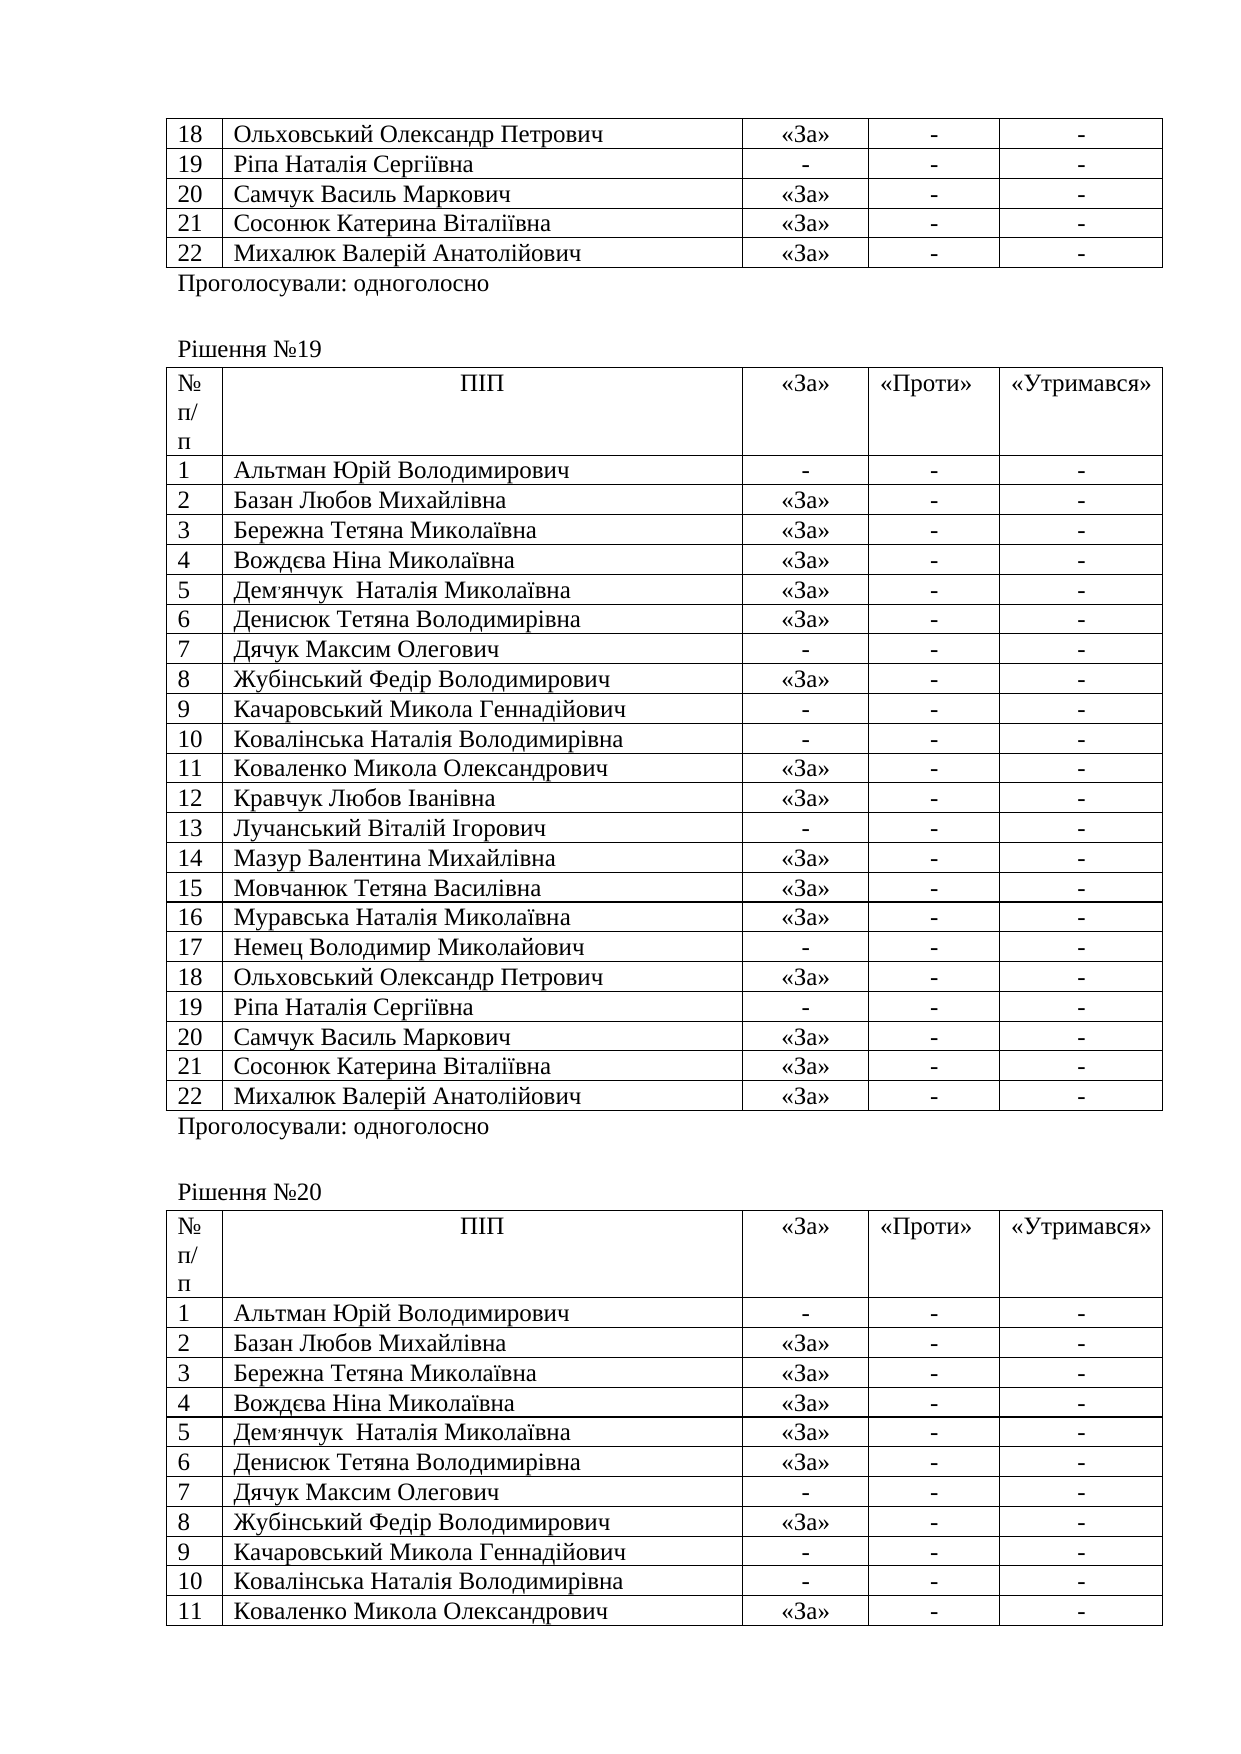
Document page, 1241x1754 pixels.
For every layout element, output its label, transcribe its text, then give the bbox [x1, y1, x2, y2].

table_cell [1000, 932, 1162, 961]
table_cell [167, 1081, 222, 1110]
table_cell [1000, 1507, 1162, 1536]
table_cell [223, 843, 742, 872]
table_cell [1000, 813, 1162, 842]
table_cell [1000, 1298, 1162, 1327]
table_cell - [869, 634, 999, 663]
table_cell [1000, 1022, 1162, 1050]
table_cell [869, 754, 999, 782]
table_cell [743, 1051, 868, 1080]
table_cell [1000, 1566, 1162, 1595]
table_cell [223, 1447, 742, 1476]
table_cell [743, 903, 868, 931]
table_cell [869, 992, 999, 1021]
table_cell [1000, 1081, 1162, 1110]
table_cell - [869, 119, 999, 148]
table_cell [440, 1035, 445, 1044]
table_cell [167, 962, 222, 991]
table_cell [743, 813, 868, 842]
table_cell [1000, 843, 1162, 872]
table_cell - [1000, 634, 1162, 663]
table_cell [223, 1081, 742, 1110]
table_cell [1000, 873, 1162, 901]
table_cell «За» [743, 575, 868, 603]
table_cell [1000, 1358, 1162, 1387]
table_cell Ріпа Наталія Сергіївна [223, 149, 742, 178]
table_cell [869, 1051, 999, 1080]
table_cell Денисюк Тетяна Володимирівна [223, 605, 742, 633]
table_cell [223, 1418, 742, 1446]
table_cell - [743, 634, 868, 663]
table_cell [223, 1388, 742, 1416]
table_cell 18 [167, 119, 222, 148]
table_cell - [1000, 209, 1162, 237]
table_cell Михалюк Валерій Анатолійович [223, 238, 742, 267]
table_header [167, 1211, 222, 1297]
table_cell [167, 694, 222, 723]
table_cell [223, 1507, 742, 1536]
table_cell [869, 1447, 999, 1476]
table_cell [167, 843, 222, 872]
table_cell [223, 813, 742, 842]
table_cell Самчук Василь Маркович [223, 179, 742, 207]
table_cell 6 [167, 605, 222, 633]
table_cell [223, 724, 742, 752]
table_cell - [1000, 119, 1162, 148]
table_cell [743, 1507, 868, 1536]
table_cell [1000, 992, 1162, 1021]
table_cell «За» [743, 238, 868, 267]
table_cell Базан Любов Михайлівна [223, 485, 742, 514]
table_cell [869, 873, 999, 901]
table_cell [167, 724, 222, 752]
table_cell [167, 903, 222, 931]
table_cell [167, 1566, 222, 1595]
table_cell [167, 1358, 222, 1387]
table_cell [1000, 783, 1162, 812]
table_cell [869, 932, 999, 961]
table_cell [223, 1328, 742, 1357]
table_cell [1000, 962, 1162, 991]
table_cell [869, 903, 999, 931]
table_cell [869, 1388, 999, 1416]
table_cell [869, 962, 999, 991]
table_cell 22 [167, 238, 222, 267]
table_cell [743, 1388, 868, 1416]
table_cell Дячук Максим Олегович [223, 634, 742, 663]
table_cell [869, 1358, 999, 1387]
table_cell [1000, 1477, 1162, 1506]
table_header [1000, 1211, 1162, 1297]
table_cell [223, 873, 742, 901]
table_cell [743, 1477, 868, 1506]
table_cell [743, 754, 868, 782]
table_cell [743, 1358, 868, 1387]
table_cell - [743, 456, 868, 484]
table_cell - [869, 515, 999, 544]
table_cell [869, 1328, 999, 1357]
table_cell «За» [743, 119, 868, 148]
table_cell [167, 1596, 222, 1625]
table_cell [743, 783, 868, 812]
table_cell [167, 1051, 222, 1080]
table_cell Альтман Юрій Володимирович [223, 456, 742, 484]
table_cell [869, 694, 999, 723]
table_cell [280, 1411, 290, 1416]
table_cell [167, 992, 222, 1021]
table_cell - [869, 238, 999, 267]
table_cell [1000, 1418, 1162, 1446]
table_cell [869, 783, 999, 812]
table_cell 19 [167, 149, 222, 178]
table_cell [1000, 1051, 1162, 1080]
table_cell - [1000, 515, 1162, 544]
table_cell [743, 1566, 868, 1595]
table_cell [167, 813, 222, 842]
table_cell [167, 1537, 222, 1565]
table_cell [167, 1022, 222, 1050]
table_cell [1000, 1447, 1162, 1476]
table_cell Жубінський Федір Володимирович [223, 664, 742, 693]
table_header «Проти» [869, 368, 999, 454]
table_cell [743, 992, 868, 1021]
table_cell 1 [167, 456, 222, 484]
table_cell 4 [167, 545, 222, 574]
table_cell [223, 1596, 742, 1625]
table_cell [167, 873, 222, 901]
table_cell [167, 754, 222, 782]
table_cell - [1000, 575, 1162, 603]
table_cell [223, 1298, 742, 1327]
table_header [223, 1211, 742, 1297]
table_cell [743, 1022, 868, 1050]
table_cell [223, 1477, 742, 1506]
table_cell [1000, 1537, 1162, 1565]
table_cell «За» [743, 209, 868, 237]
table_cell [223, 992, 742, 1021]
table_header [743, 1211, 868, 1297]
table_cell Вождєва Ніна Миколаївна [223, 545, 742, 574]
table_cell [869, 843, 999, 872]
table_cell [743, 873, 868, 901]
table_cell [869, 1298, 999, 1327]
table_cell «За» [743, 179, 868, 207]
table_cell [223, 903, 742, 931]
table_cell - [1000, 605, 1162, 633]
table_cell 7 [167, 634, 222, 663]
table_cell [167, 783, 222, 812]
table_cell Ольховський Олександр Петрович [223, 119, 742, 148]
table_cell 2 [167, 485, 222, 514]
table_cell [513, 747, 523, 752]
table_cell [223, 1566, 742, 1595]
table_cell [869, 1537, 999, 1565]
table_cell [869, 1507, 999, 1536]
table_header № п/п [167, 368, 222, 454]
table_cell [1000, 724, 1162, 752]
table_cell 20 [167, 179, 222, 207]
table_cell - [869, 209, 999, 237]
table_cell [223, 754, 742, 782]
table_header «За» [743, 368, 868, 454]
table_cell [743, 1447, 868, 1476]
table_cell - [1000, 485, 1162, 514]
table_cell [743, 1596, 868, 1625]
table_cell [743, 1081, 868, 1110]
table_cell Сосонюк Катерина Віталіївна [223, 209, 742, 237]
table_cell 3 [167, 515, 222, 544]
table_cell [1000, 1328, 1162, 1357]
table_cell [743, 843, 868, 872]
table_cell 5 [167, 575, 222, 603]
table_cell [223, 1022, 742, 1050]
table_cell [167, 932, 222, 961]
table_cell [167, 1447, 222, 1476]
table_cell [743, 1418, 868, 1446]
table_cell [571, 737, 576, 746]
table_cell - [869, 149, 999, 178]
table_cell - [869, 179, 999, 207]
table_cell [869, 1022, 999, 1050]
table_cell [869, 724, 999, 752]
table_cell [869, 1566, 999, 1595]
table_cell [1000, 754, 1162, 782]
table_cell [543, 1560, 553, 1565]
table_cell - [1000, 238, 1162, 267]
table_cell 8 [167, 664, 222, 693]
table_cell «За» [743, 485, 868, 514]
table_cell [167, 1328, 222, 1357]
table_cell - [869, 575, 999, 603]
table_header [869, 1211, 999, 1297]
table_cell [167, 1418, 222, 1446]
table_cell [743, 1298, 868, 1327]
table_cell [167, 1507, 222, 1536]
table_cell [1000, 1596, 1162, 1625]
table_cell - [869, 456, 999, 484]
table_cell Дем,янчук Наталія Миколаївна [223, 575, 742, 603]
table_header «Утримався» [1000, 368, 1162, 454]
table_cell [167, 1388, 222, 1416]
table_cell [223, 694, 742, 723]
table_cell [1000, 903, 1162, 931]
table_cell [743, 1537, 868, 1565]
table_cell «За» [743, 605, 868, 633]
table_cell «За» [743, 515, 868, 544]
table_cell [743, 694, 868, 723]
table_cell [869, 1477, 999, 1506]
table_cell «За» [743, 664, 868, 693]
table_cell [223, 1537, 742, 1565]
text Рішення №19 [177, 334, 1152, 363]
table_cell - [743, 149, 868, 178]
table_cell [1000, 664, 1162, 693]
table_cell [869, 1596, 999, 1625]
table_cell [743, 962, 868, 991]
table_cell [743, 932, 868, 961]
table_cell 21 [167, 209, 222, 237]
table_cell - [869, 664, 999, 693]
table_cell - [1000, 456, 1162, 484]
table_cell - [1000, 149, 1162, 178]
table_cell - [869, 485, 999, 514]
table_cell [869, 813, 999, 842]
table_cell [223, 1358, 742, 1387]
text Рішення №20 [177, 1177, 1152, 1206]
table_cell - [1000, 179, 1162, 207]
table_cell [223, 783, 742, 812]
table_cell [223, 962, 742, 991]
table_cell - [869, 605, 999, 633]
table_cell «За» [743, 545, 868, 574]
table_cell - [869, 545, 999, 574]
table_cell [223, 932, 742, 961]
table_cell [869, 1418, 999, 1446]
table_cell Бережна Тетяна Миколаївна [223, 515, 742, 544]
text Проголосували: одноголосно [177, 268, 1152, 297]
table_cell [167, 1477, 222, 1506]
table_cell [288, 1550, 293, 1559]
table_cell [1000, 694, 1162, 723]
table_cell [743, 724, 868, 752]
table_cell - [1000, 545, 1162, 574]
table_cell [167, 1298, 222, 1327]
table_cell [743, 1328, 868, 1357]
text Проголосували: одноголосно [177, 1111, 1152, 1140]
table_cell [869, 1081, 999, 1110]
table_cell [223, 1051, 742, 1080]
table_header ПІП [223, 368, 742, 454]
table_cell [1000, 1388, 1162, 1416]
